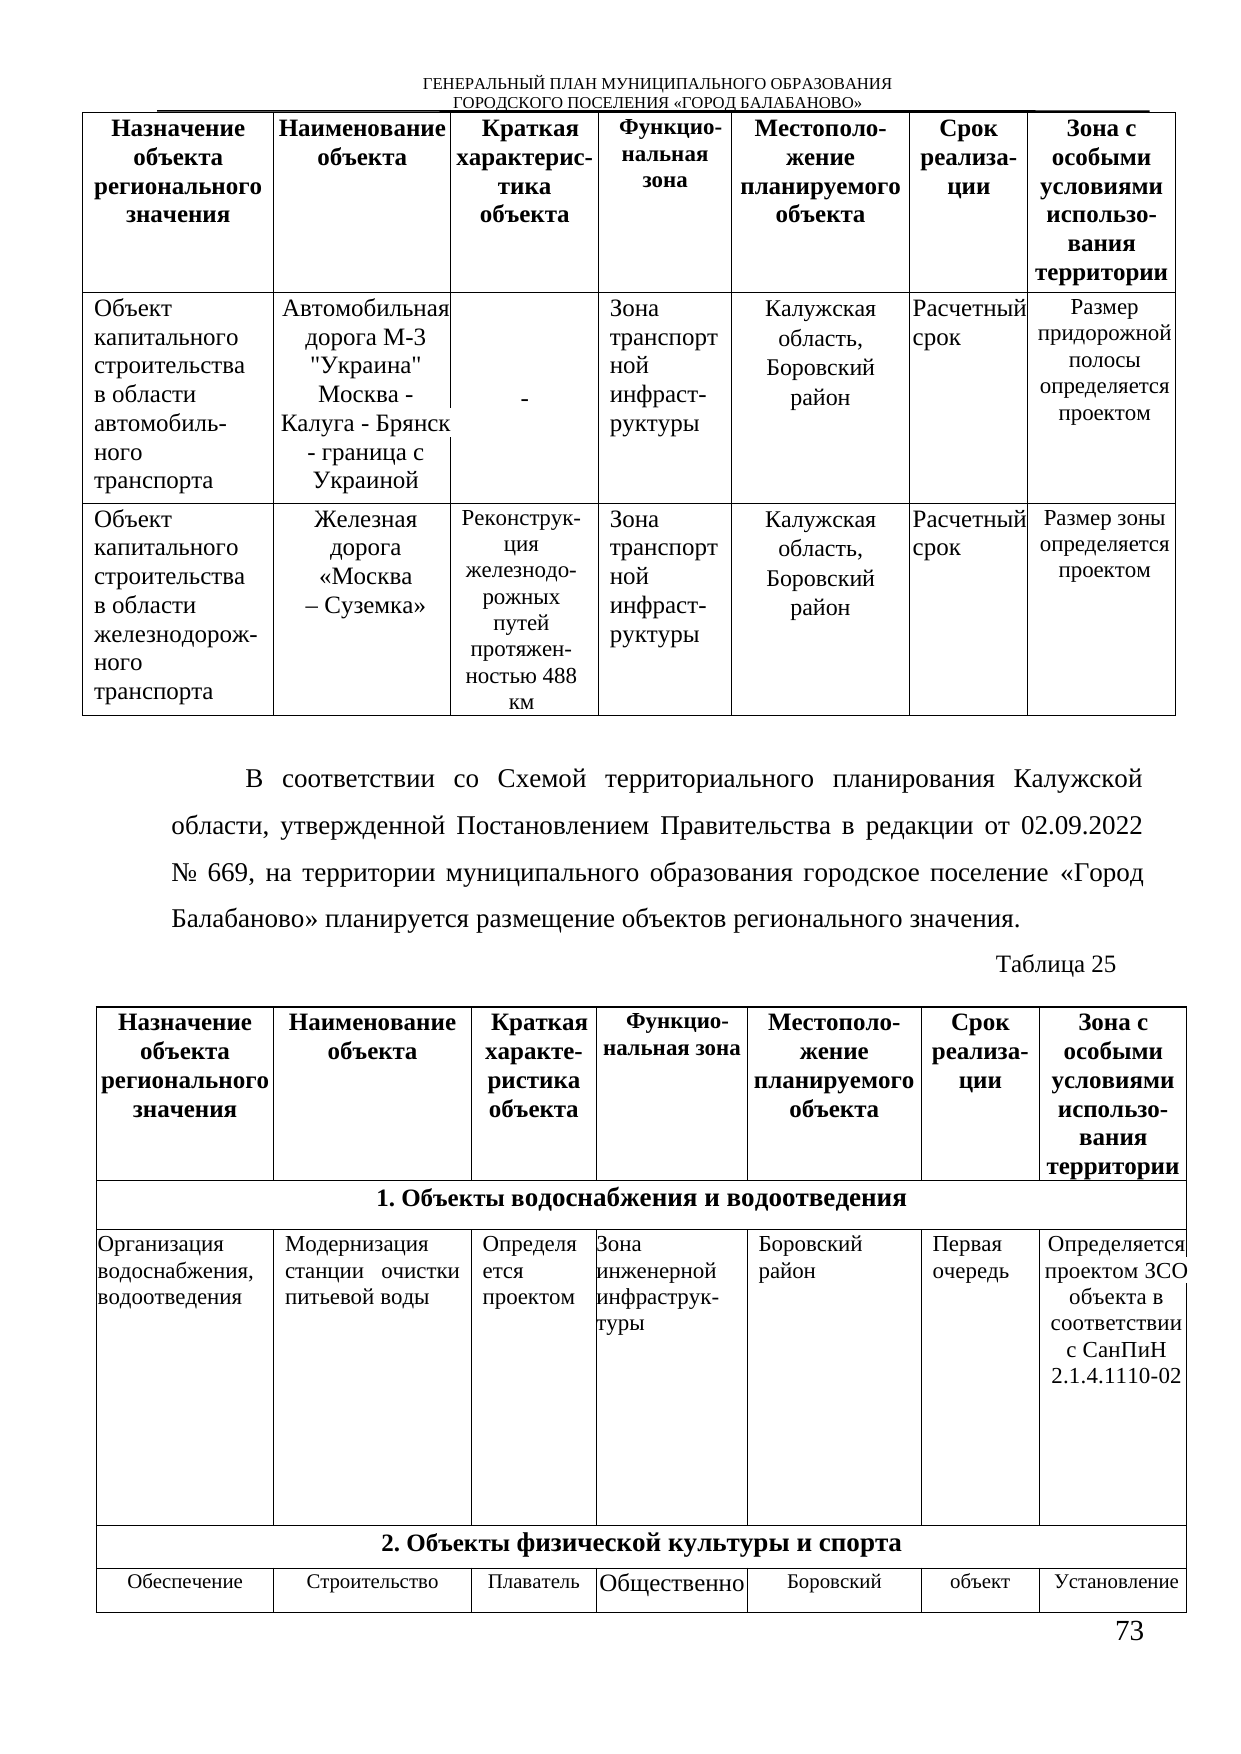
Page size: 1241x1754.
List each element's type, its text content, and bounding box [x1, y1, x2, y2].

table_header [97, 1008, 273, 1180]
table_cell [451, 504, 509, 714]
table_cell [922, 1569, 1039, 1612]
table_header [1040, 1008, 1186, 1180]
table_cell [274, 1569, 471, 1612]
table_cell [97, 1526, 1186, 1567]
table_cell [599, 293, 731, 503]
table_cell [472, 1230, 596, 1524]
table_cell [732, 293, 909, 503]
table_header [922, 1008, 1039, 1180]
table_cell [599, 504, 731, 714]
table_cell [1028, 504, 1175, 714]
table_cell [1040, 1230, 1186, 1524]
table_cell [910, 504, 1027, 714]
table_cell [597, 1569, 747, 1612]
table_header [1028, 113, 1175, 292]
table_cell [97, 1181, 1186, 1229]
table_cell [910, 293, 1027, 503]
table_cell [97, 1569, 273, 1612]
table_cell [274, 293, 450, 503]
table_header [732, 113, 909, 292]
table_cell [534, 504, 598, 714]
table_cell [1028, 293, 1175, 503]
text В соответствии со Схемой территориального планирования Калужской области, утвержденной Постановлением Правительства в редакции от 02.09.2022 № 669, на территории муниципального образования городское поселение «Город Балабаново» планируется размещение объектов регионального значения. [171, 762, 1144, 933]
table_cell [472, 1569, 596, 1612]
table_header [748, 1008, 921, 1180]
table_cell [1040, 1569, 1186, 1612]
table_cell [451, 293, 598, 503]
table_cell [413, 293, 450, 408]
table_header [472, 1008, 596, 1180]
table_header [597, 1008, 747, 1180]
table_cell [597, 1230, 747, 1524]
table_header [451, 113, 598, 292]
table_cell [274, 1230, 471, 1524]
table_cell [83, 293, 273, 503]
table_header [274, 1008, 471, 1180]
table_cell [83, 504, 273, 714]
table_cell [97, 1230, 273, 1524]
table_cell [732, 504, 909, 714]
text Таблица 25 [246, 949, 1116, 978]
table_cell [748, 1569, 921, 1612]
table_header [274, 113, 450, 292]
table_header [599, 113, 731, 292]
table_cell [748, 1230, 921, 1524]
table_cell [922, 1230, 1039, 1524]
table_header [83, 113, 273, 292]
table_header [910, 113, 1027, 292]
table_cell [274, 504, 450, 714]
